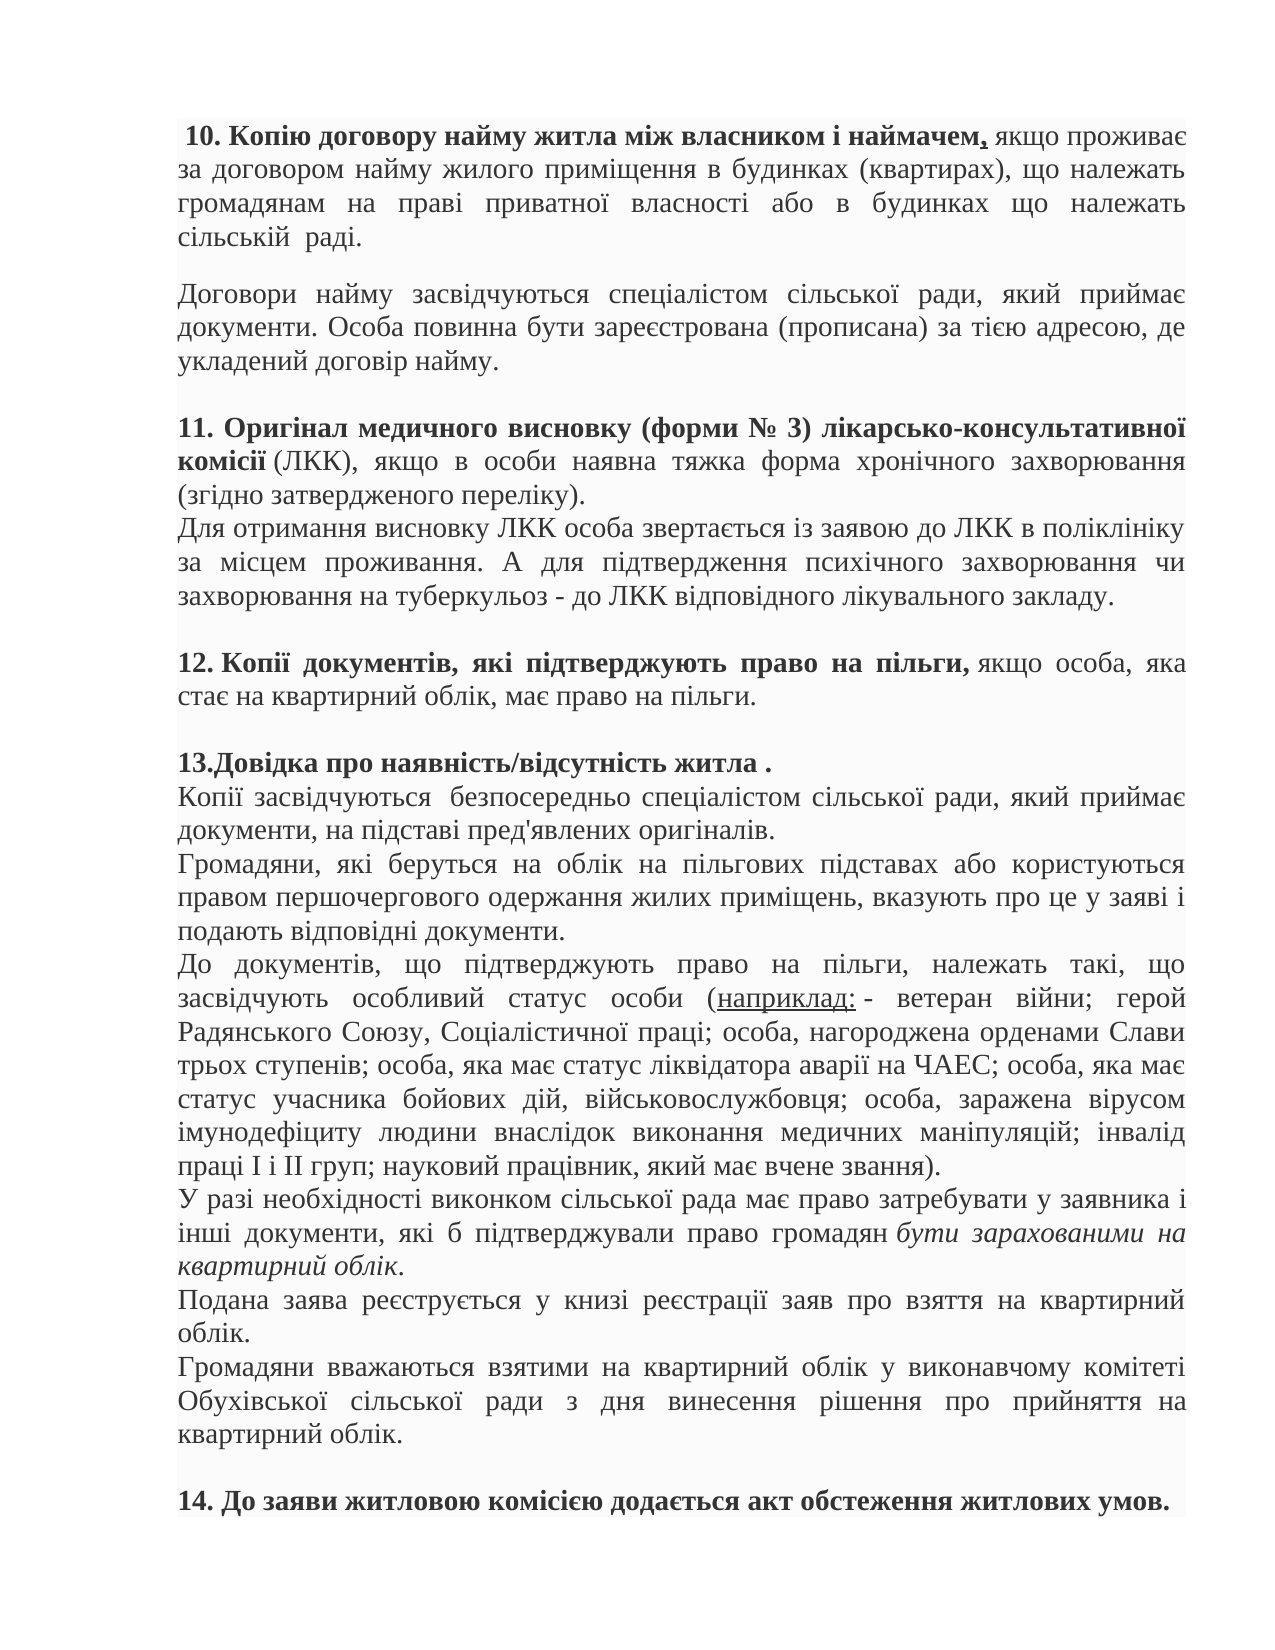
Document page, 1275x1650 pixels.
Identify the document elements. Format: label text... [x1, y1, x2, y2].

text Копії засвідчуються безпосередньо спеціалістом сільської ради, який приймає документи, на підставі пред'явлених оригіналів. [177, 779, 1186, 846]
text 10. Копію договору найму житла між власником і наймачем, якщо проживає за договором найму жилого приміщення в будинках (квартирах), що належать громадянам на праві приватної власності або в будинках що належать сільській раді. [177, 118, 1186, 252]
text 12. Копії документів, які підтверджують право на пільги, якщо особа, яка стає на квартирний облік, має право на пільги. [177, 645, 1186, 712]
text До документів, що підтверджують право на пільги, належать такі, що засвідчують особливий статус особи (наприклад: - ветеран війни; герой Радянського Союзу, Соціалістичної праці; особа, нагороджена орденами Слави трьох ступенів; особа, яка має статус ліквідатора аварії на ЧАЕС; особа, яка має статус учасника бойових дій, військовослужбовця; особа, заражена вірусом імунодефіциту людини внаслідок виконання медичних маніпуляцій; інвалід праці І і ІІ груп; науковий працівник, який має вчене звання). [177, 947, 1186, 1181]
text Громадяни вважаються взятими на квартирний облік у виконавчому комітеті Обухівської сільської ради з дня винесення рішення про прийняття на квартирний облік. [177, 1349, 1186, 1450]
text Для отримання висновку ЛКК особа звертається із заявою до ЛКК в поліклініку за місцем проживання. А для підтвердження психічного захворювання чи захворювання на туберкульоз - до ЛКК відповідного лікувального закладу. [177, 511, 1186, 611]
text 13.Довідка про наявність/відсутність житла . [177, 745, 1186, 779]
text Громадяни, які беруться на облік на пільгових підставах або користуються правом першочергового одержання жилих приміщень, вказують про це у заяві і подають відповідні документи. [177, 846, 1186, 947]
text 11. Оригінал медичного висновку (форми № 3) лікарсько-консультативної комісії (ЛКК), якщо в особи наявна тяжка форма хронічного захворювання (згідно затвердженого переліку). [177, 410, 1186, 511]
text Договори найму засвідчуються спеціалістом сільської ради, який приймає документи. Особа повинна бути зареєстрована (прописана) за тією адресою, де укладений договір найму. [177, 276, 1186, 376]
text У разі необхідності виконком сільської рада має право затребувати у заявника і інші документи, які б підтверджували право громадян бути зарахованими на квартирний облік. [177, 1181, 1186, 1282]
text 14. До заяви житловою комісією додається акт обстеження житлових умов. [177, 1483, 1186, 1517]
text Подана заява реєструється у книзі реєстрації заяв про взяття на квартирний облік. [177, 1282, 1186, 1349]
